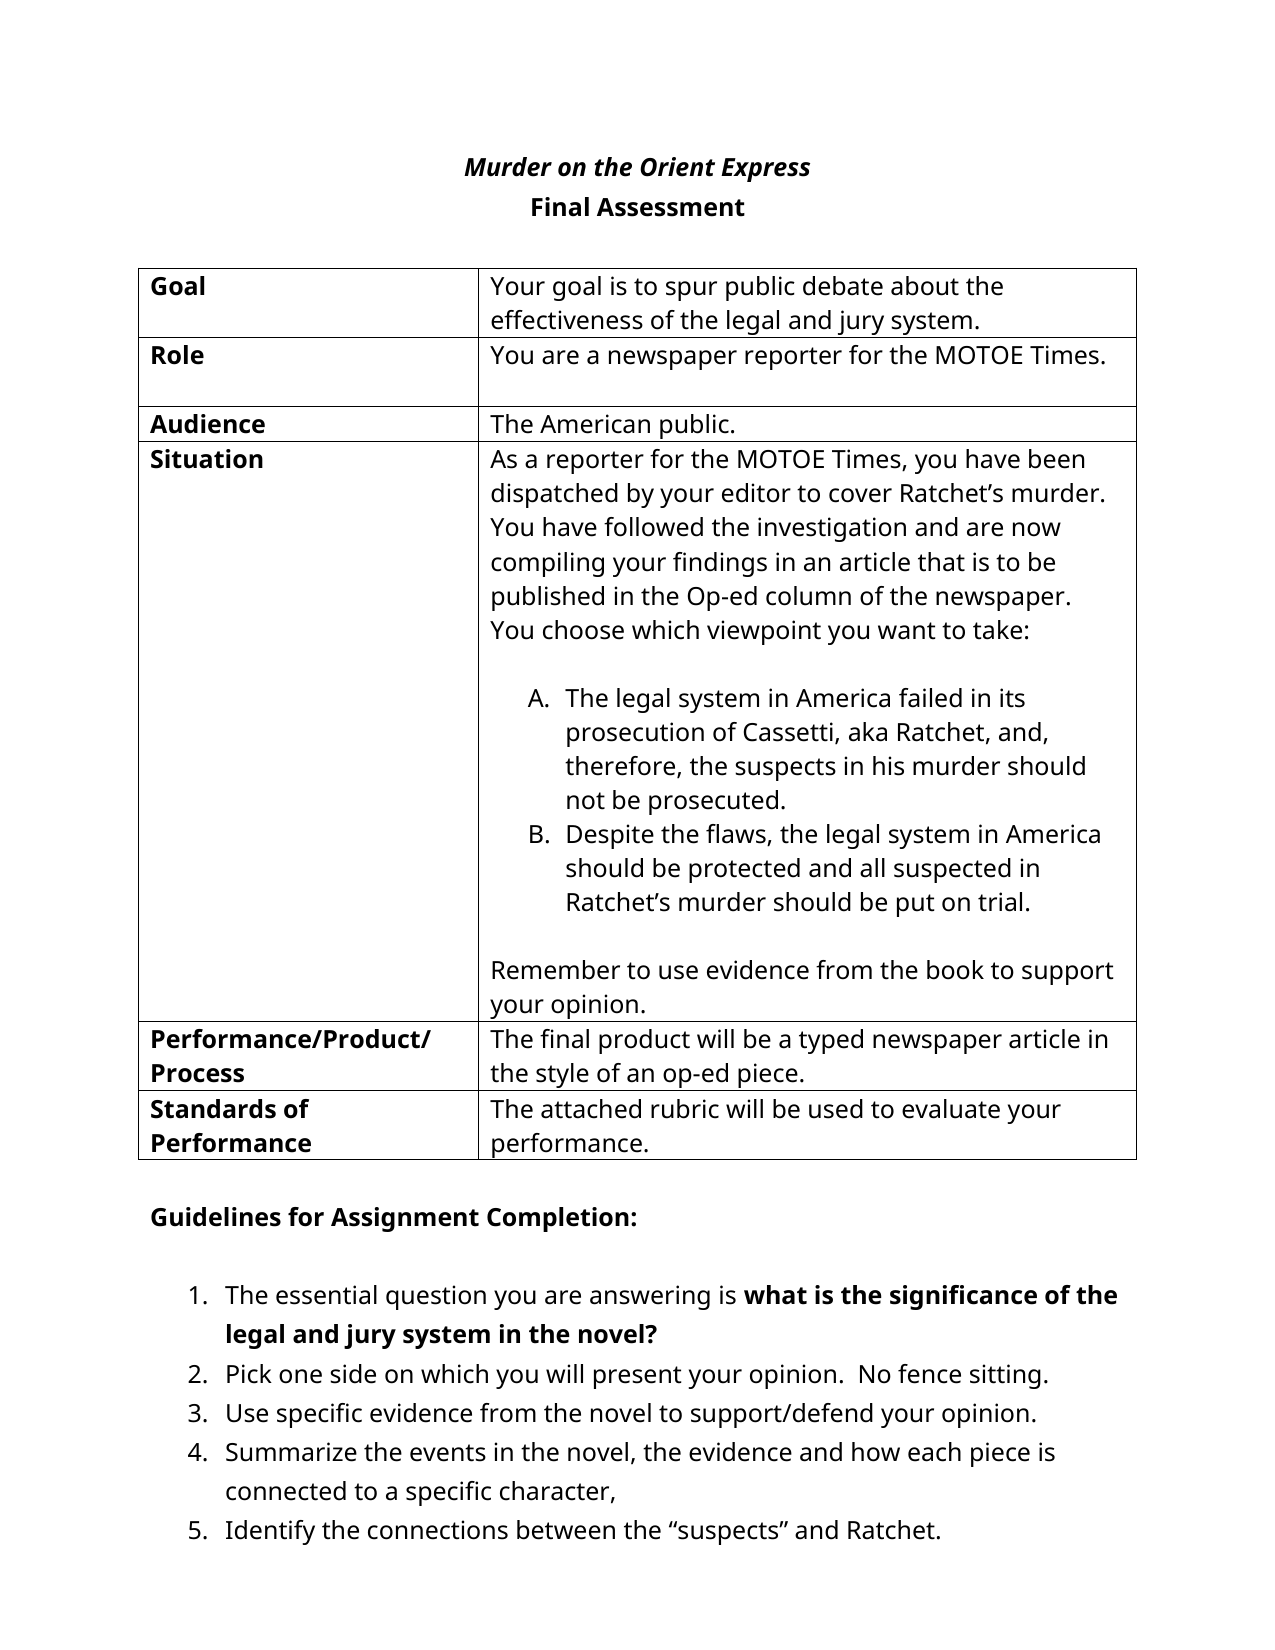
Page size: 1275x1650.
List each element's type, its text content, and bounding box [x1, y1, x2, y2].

table_cell As a reporter for the MOTOE Times, you have been dispatched by your editor to cover Ratchet’s murder. You have followed the investigation and are now compiling your findings in an article that is to be published in the Op-ed column of the newspaper. You choose which viewpoint you want to take: The legal system in America failed in its prosecution of Cassetti, aka Ratchet, and, therefore, the suspects in his murder should not be prosecuted. Despite the flaws, the legal system in America should be protected and all suspected in Ratchet’s murder should be put on trial. Remember to use evidence from the book to support your opinion. [479, 442, 1136, 1021]
list The essential question you are answering is what is the significance of the legal and jury system in the novel? [187, 1278, 1125, 1351]
text Guidelines for Assignment Completion: [150, 1199, 1125, 1234]
table_cell The final product will be a typed newspaper article in the style of an op-ed piece. [479, 1022, 1136, 1090]
list Summarize the events in the novel, the evidence and how each piece is connected to a specific character, [187, 1434, 1125, 1508]
table_header Your goal is to spur public debate about the effectiveness of the legal and jury system. [479, 269, 1136, 337]
list Pick one side on which you will present your opinion. No fence sitting. [187, 1356, 1125, 1390]
table_cell The American public. [479, 407, 1136, 441]
table_cell Situation [139, 442, 478, 1021]
table_cell Audience [139, 407, 478, 441]
table_cell Standards of Performance [139, 1091, 478, 1159]
table_cell Performance/Product/Process [139, 1022, 478, 1090]
text Final Assessment [150, 189, 1125, 223]
table_header Goal [139, 269, 478, 337]
text Murder on the Orient Express [150, 150, 1125, 184]
table_cell The attached rubric will be used to evaluate your performance. [479, 1091, 1136, 1159]
table_cell You are a newspaper reporter for the MOTOE Times. [479, 338, 1136, 406]
list Use specific evidence from the novel to support/defend your opinion. [187, 1395, 1125, 1429]
list Identify the connections between the “suspects” and Ratchet. [187, 1513, 1125, 1547]
table_cell Role [139, 338, 478, 406]
